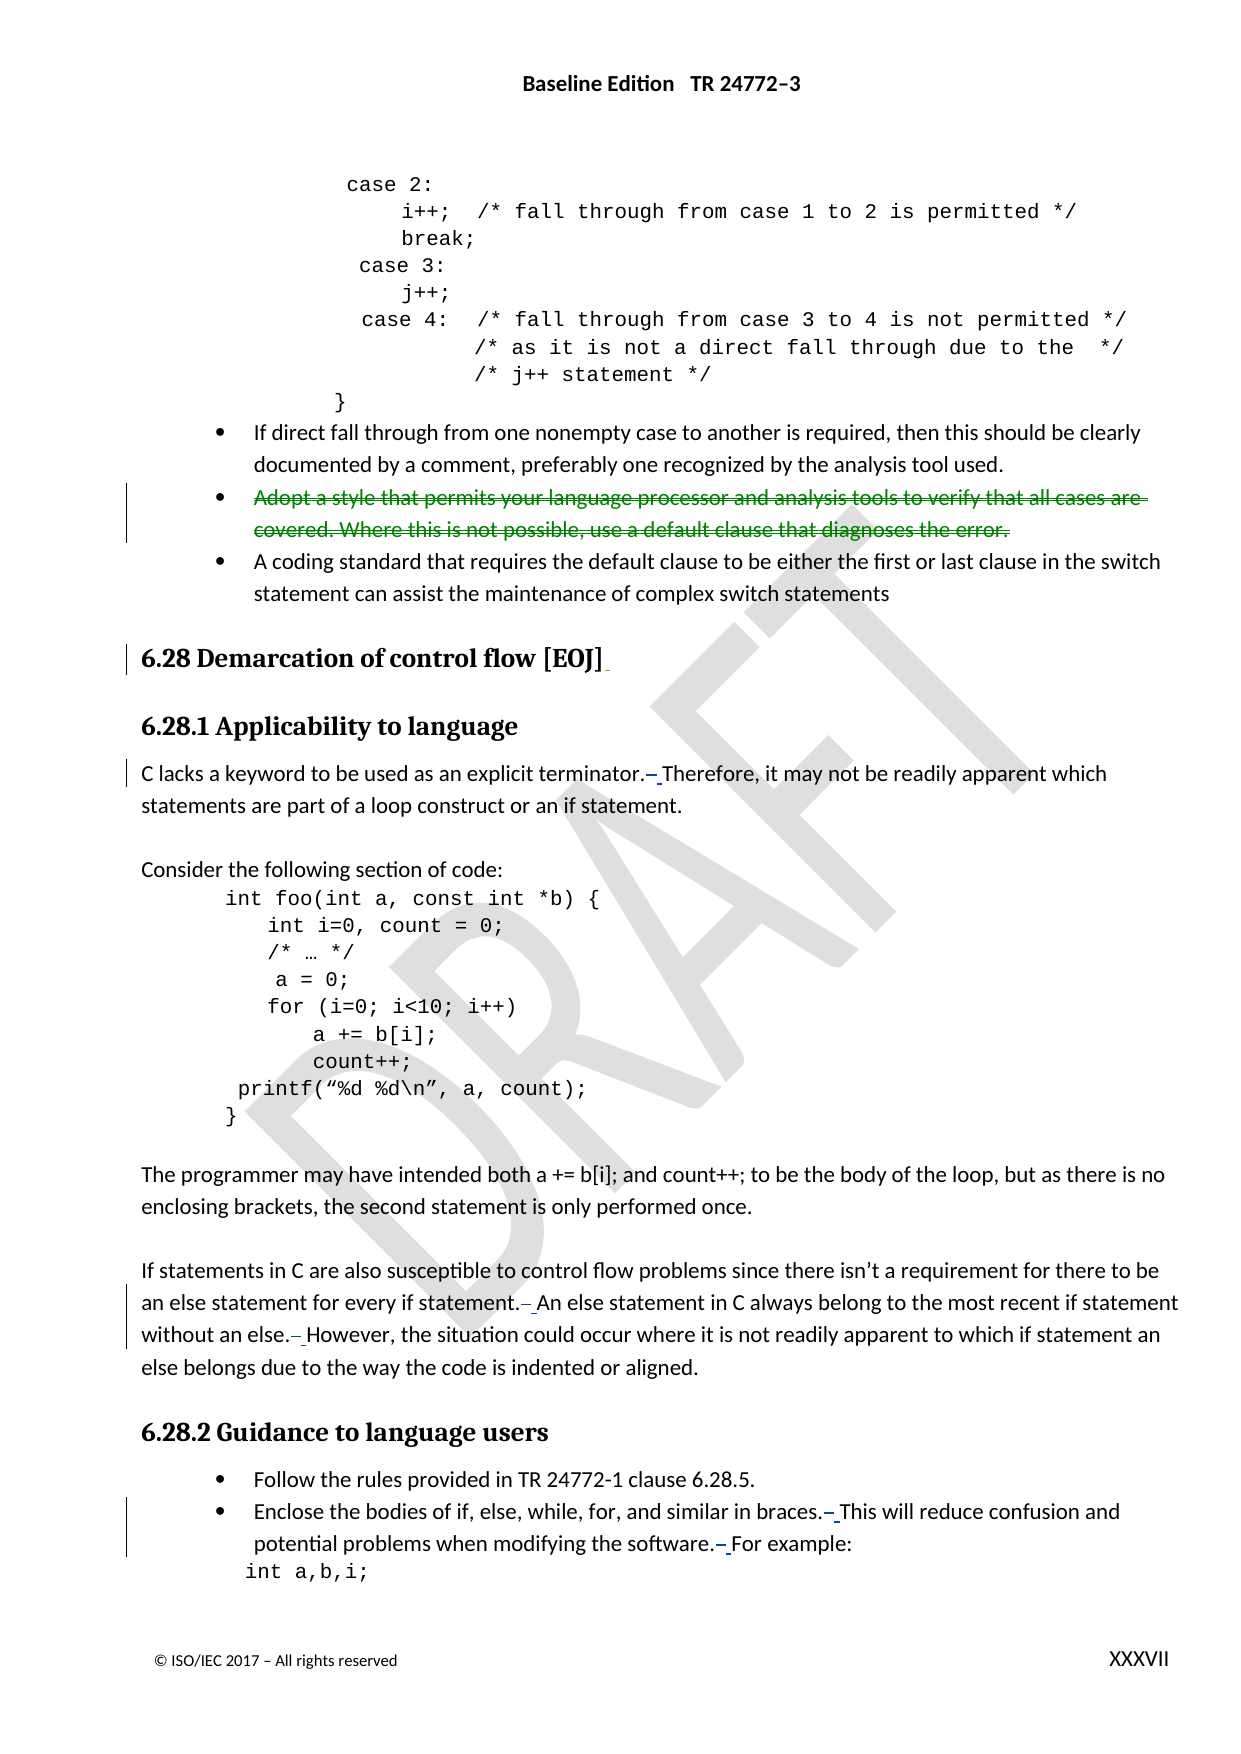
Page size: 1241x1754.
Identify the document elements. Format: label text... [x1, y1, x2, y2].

text int i=0, count = 0; [200, 915, 1182, 939]
text /* … */ [200, 942, 1182, 966]
list Follow the rules provided in TR 24772-1 clause 6.28.5. [216, 1465, 1182, 1493]
text int a,b,i; [244, 1561, 1182, 1585]
text case 2: [274, 173, 1182, 197]
text for (i=0; i<10; i++) [200, 997, 1182, 1020]
text printf(“%d %d\n”, a, count); [200, 1078, 1182, 1102]
text C lacks a keyword to be used as an explicit terminator.Therefore, it may not be readily apparent which statements are part of a loop construct or an if statement. [141, 759, 1182, 819]
text case 3: [274, 255, 1182, 279]
text break; [274, 228, 1182, 252]
text j++; [274, 282, 1182, 306]
subtitle 6.28.2 Guidance to language users [141, 1417, 1182, 1448]
list A coding standard that requires the default clause to be either the first or last clause in the switch statement can assist the maintenance of complex switch statements [216, 547, 1182, 607]
text a += b[i]; [200, 1024, 1182, 1047]
subtitle 6.28.1 Applicability to language [141, 711, 1182, 743]
text int foo(int a, const int *b) { [200, 888, 1182, 911]
text The programmer may have intended both a += b[i]; and count++; to be the body of the loop, but as there is no enclosing brackets, the second statement is only performed once. [141, 1160, 1182, 1220]
text /* j++ statement */ [274, 364, 1182, 387]
subtitle 6.28 Demarcation of control flow [EOJ] [141, 643, 1182, 675]
list Enclose the bodies of if, else, while, for, and similar in braces.This will reduce confusion and potential problems when modifying the software.For example: [216, 1497, 1182, 1557]
list If direct fall through from one nonempty case to another is required, then this should be clearly documented by a comment, preferably one recognized by the analysis tool used. [216, 418, 1182, 478]
text i++; /* fall through from case 1 to 2 is permitted */ [274, 201, 1182, 224]
text } [200, 1105, 1182, 1129]
text count++; [200, 1051, 1182, 1074]
text If statements in C are also susceptible to control flow problems since there isn’t a requirement for there to be an else statement for every if statement.An else statement in C always belong to the most recent if statement without an else.However, the situation could occur where it is not readily apparent to which if statement an else belongs due to the way the code is indented or aligned. [141, 1256, 1182, 1381]
text } [274, 391, 1182, 415]
text /* as it is not a direct fall through due to the */ [274, 337, 1182, 360]
text a = 0; [200, 969, 1182, 993]
text case 4: /* fall through from case 3 to 4 is not permitted */ [274, 309, 1182, 333]
text Consider the following section of code: [141, 856, 1182, 884]
